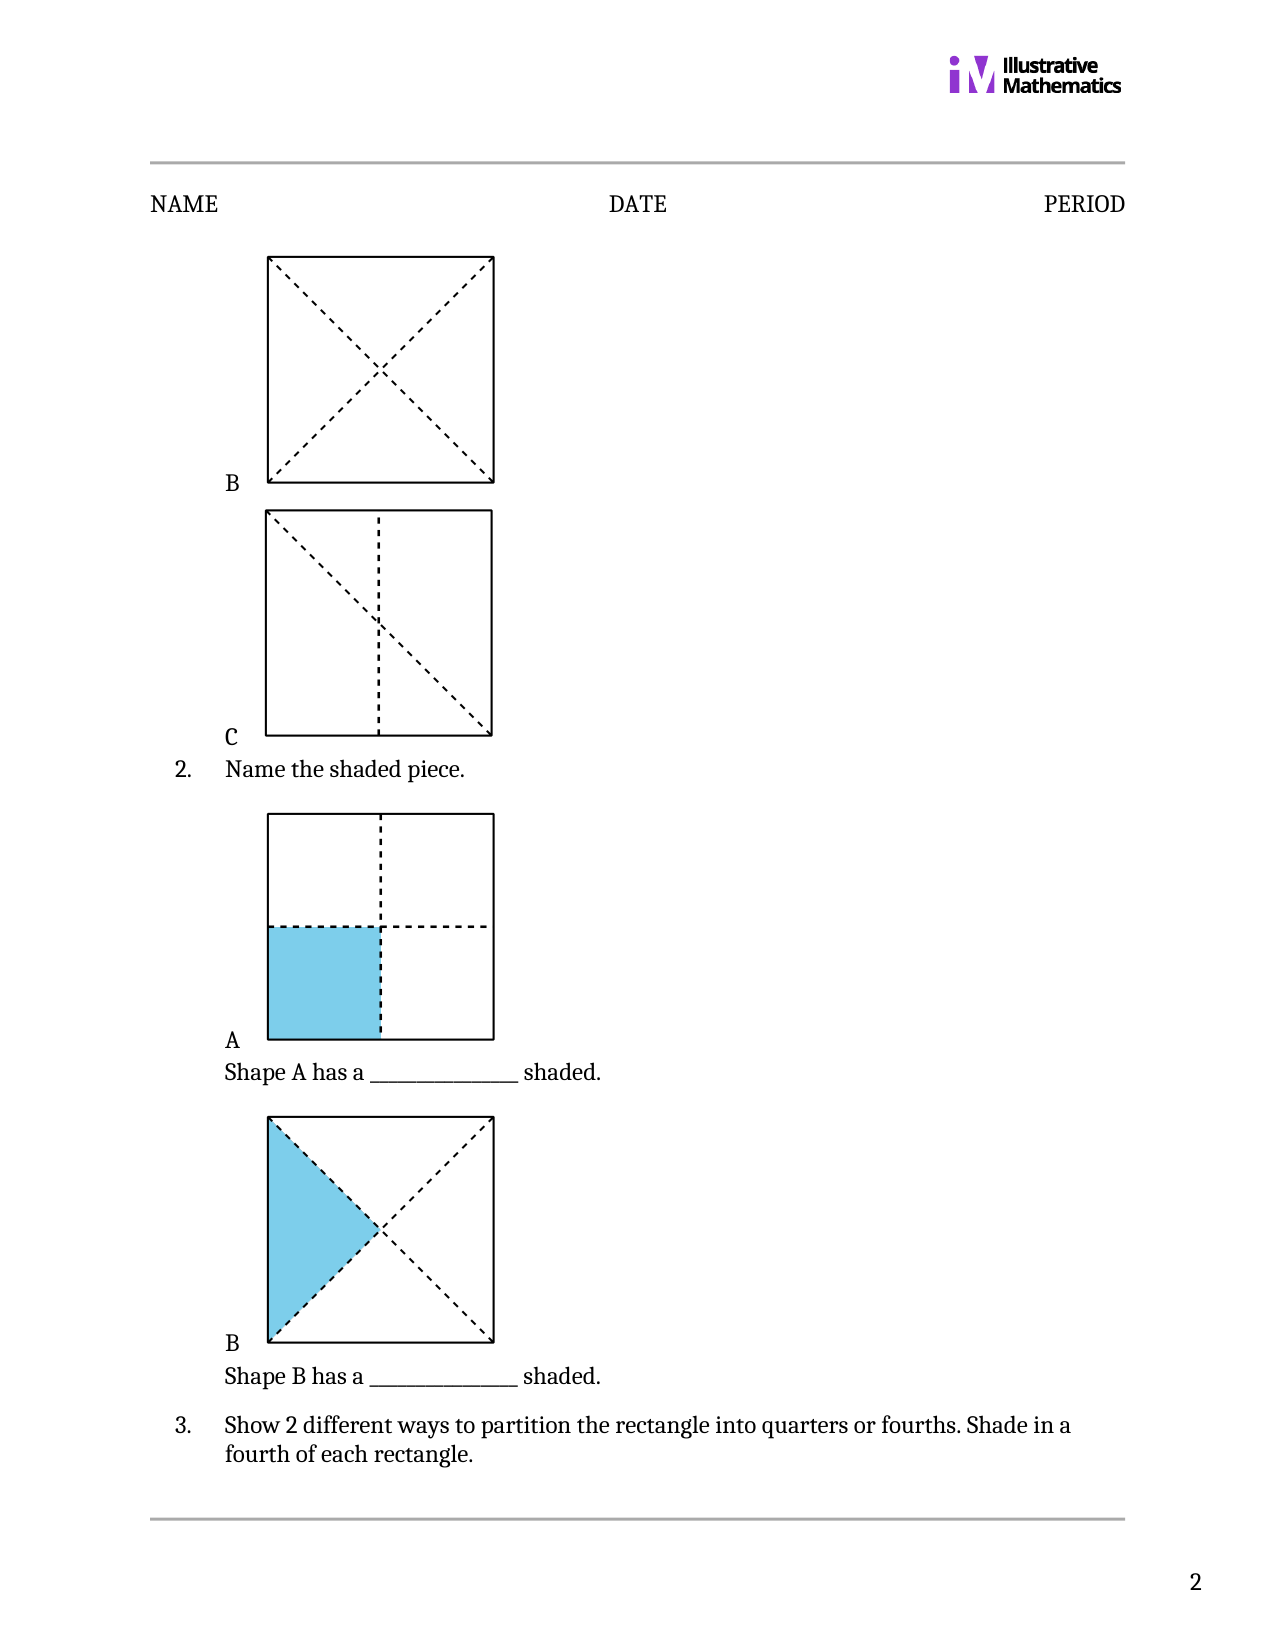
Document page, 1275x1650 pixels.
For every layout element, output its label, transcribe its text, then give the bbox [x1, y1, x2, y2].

picture [258, 247, 503, 492]
list Shape B has a ________________ shaded. [175, 1362, 1125, 1390]
picture [258, 1107, 503, 1352]
picture [949, 55, 1121, 93]
picture [256, 501, 501, 745]
list Name the shaded piece. [175, 755, 1125, 784]
picture [258, 804, 503, 1049]
list Shape A has a ________________ shaded. [175, 1058, 1125, 1087]
list Show 2 different ways to partition the rectangle into quarters or fourths. Shade in a fourth of each rectangle. [175, 1411, 1125, 1469]
